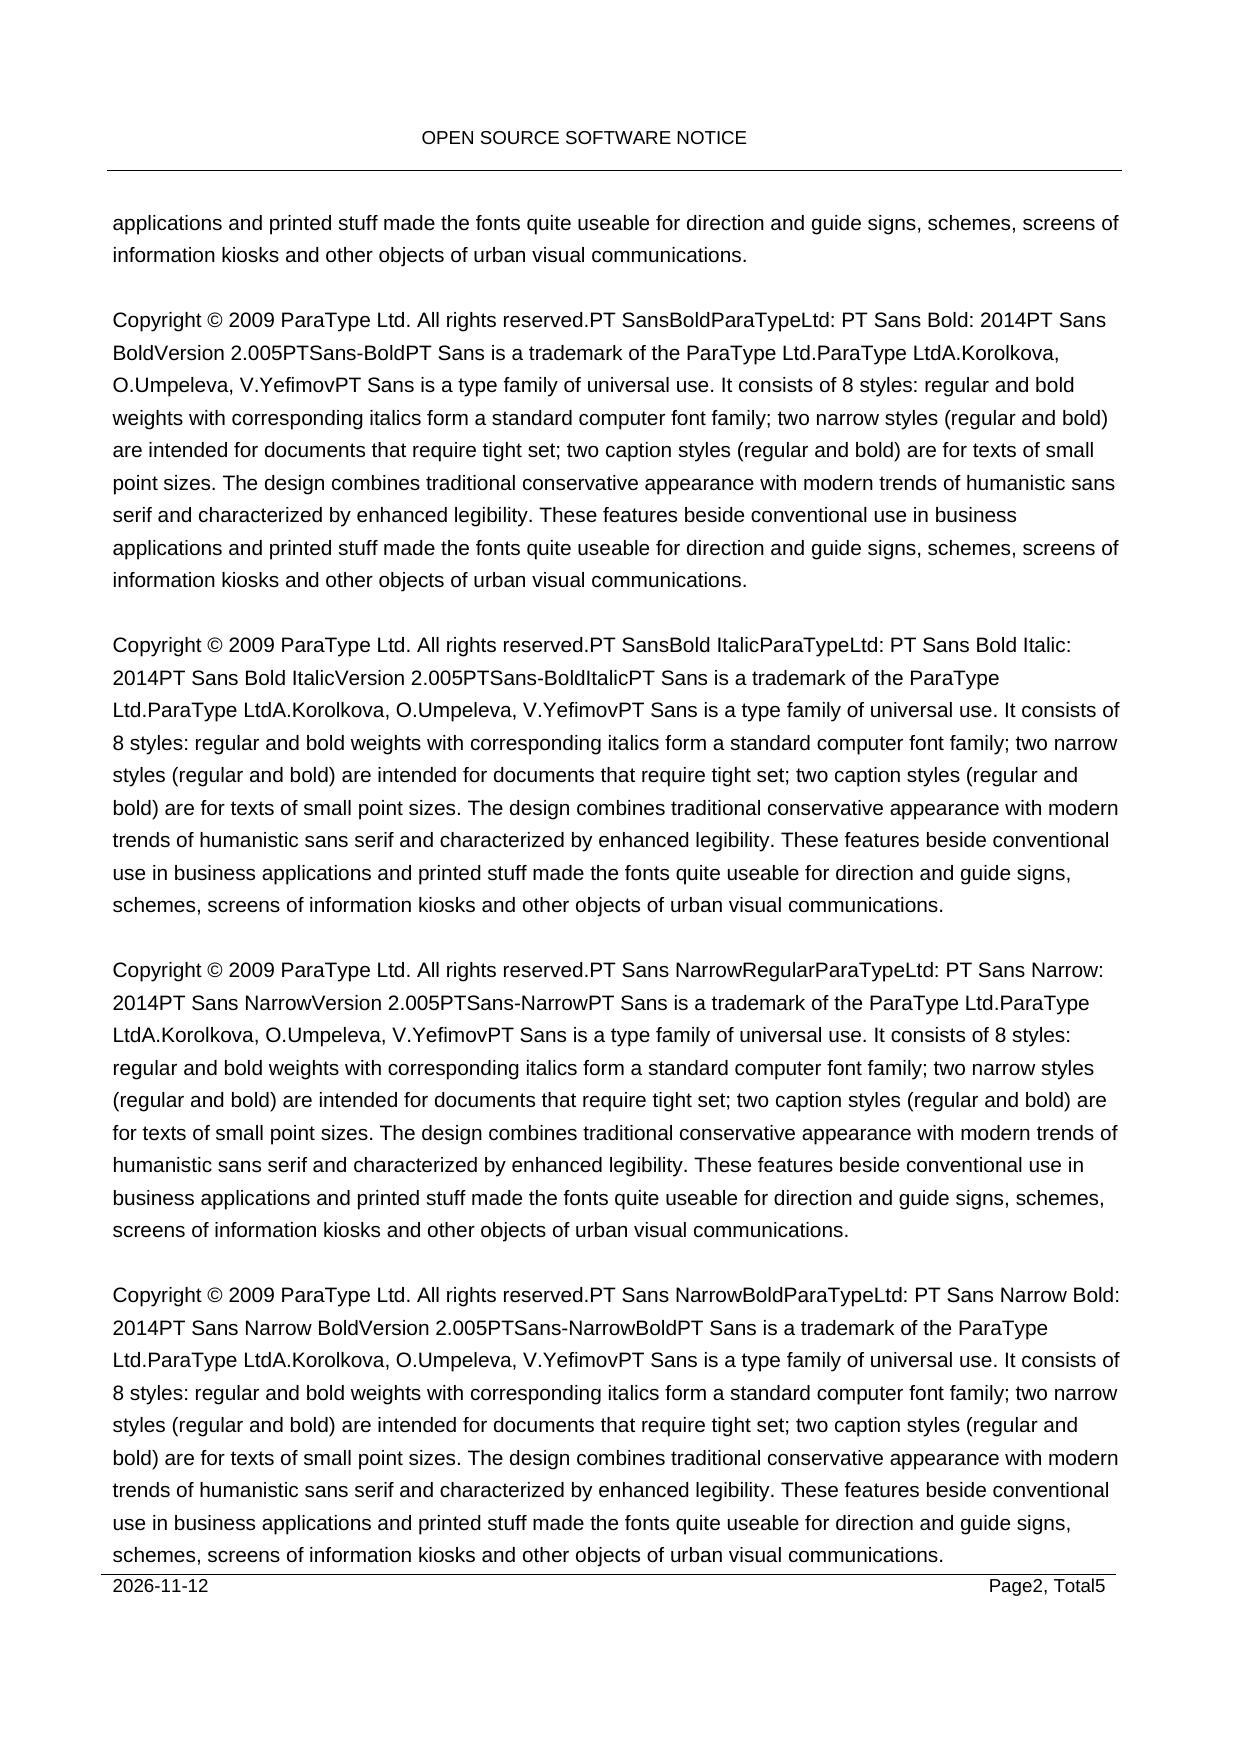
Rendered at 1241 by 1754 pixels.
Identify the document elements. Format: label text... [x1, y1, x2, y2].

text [112, 206, 1128, 304]
text Copyright © 2009 ParaType Ltd. All rights reserved.PT Sans NarrowRegularParaTypeLtd: PT Sans Narrow: 2014PT Sans NarrowVersion 2.005PTSans-NarrowPT Sans is a trademark of the ParaType Ltd.ParaType LtdA.Korolkova, O.Umpeleva, V.YefimovPT Sans is a type family of universal use. It consists of 8 styles: regular and bold weights with corresponding italics form a standard computer font family; two narrow styles (regular and bold) are intended for documents that require tight set; two caption styles (regular and bold) are for texts of small point sizes. The design combines traditional conservative appearance with modern trends of humanistic sans serif and characterized by enhanced legibility. These features beside conventional use in business applications and printed stuff made the fonts quite useable for direction and guide signs, schemes, screens of information kiosks and other objects of urban visual communications. [112, 954, 1128, 1279]
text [112, 1279, 1128, 1571]
text Copyright © 2009 ParaType Ltd. All rights reserved.PT SansBold ItalicParaTypeLtd: PT Sans Bold Italic: 2014PT Sans Bold ItalicVersion 2.005PTSans-BoldItalicPT Sans is a trademark of the ParaType Ltd.ParaType LtdA.Korolkova, O.Umpeleva, V.YefimovPT Sans is a type family of universal use. It consists of 8 styles: regular and bold weights with corresponding italics form a standard computer font family; two narrow styles (regular and bold) are intended for documents that require tight set; two caption styles (regular and bold) are for texts of small point sizes. The design combines traditional conservative appearance with modern trends of humanistic sans serif and characterized by enhanced legibility. These features beside conventional use in business applications and printed stuff made the fonts quite useable for direction and guide signs, schemes, screens of information kiosks and other objects of urban visual communications. [112, 629, 1128, 954]
text Copyright © 2009 ParaType Ltd. All rights reserved.PT SansBoldParaTypeLtd: PT Sans Bold: 2014PT Sans BoldVersion 2.005PTSans-BoldPT Sans is a trademark of the ParaType Ltd.ParaType LtdA.Korolkova, O.Umpeleva, V.YefimovPT Sans is a type family of universal use. It consists of 8 styles: regular and bold weights with corresponding italics form a standard computer font family; two narrow styles (regular and bold) are intended for documents that require tight set; two caption styles (regular and bold) are for texts of small point sizes. The design combines traditional conservative appearance with modern trends of humanistic sans serif and characterized by enhanced legibility. These features beside conventional use in business applications and printed stuff made the fonts quite useable for direction and guide signs, schemes, screens of information kiosks and other objects of urban visual communications. [112, 304, 1128, 629]
